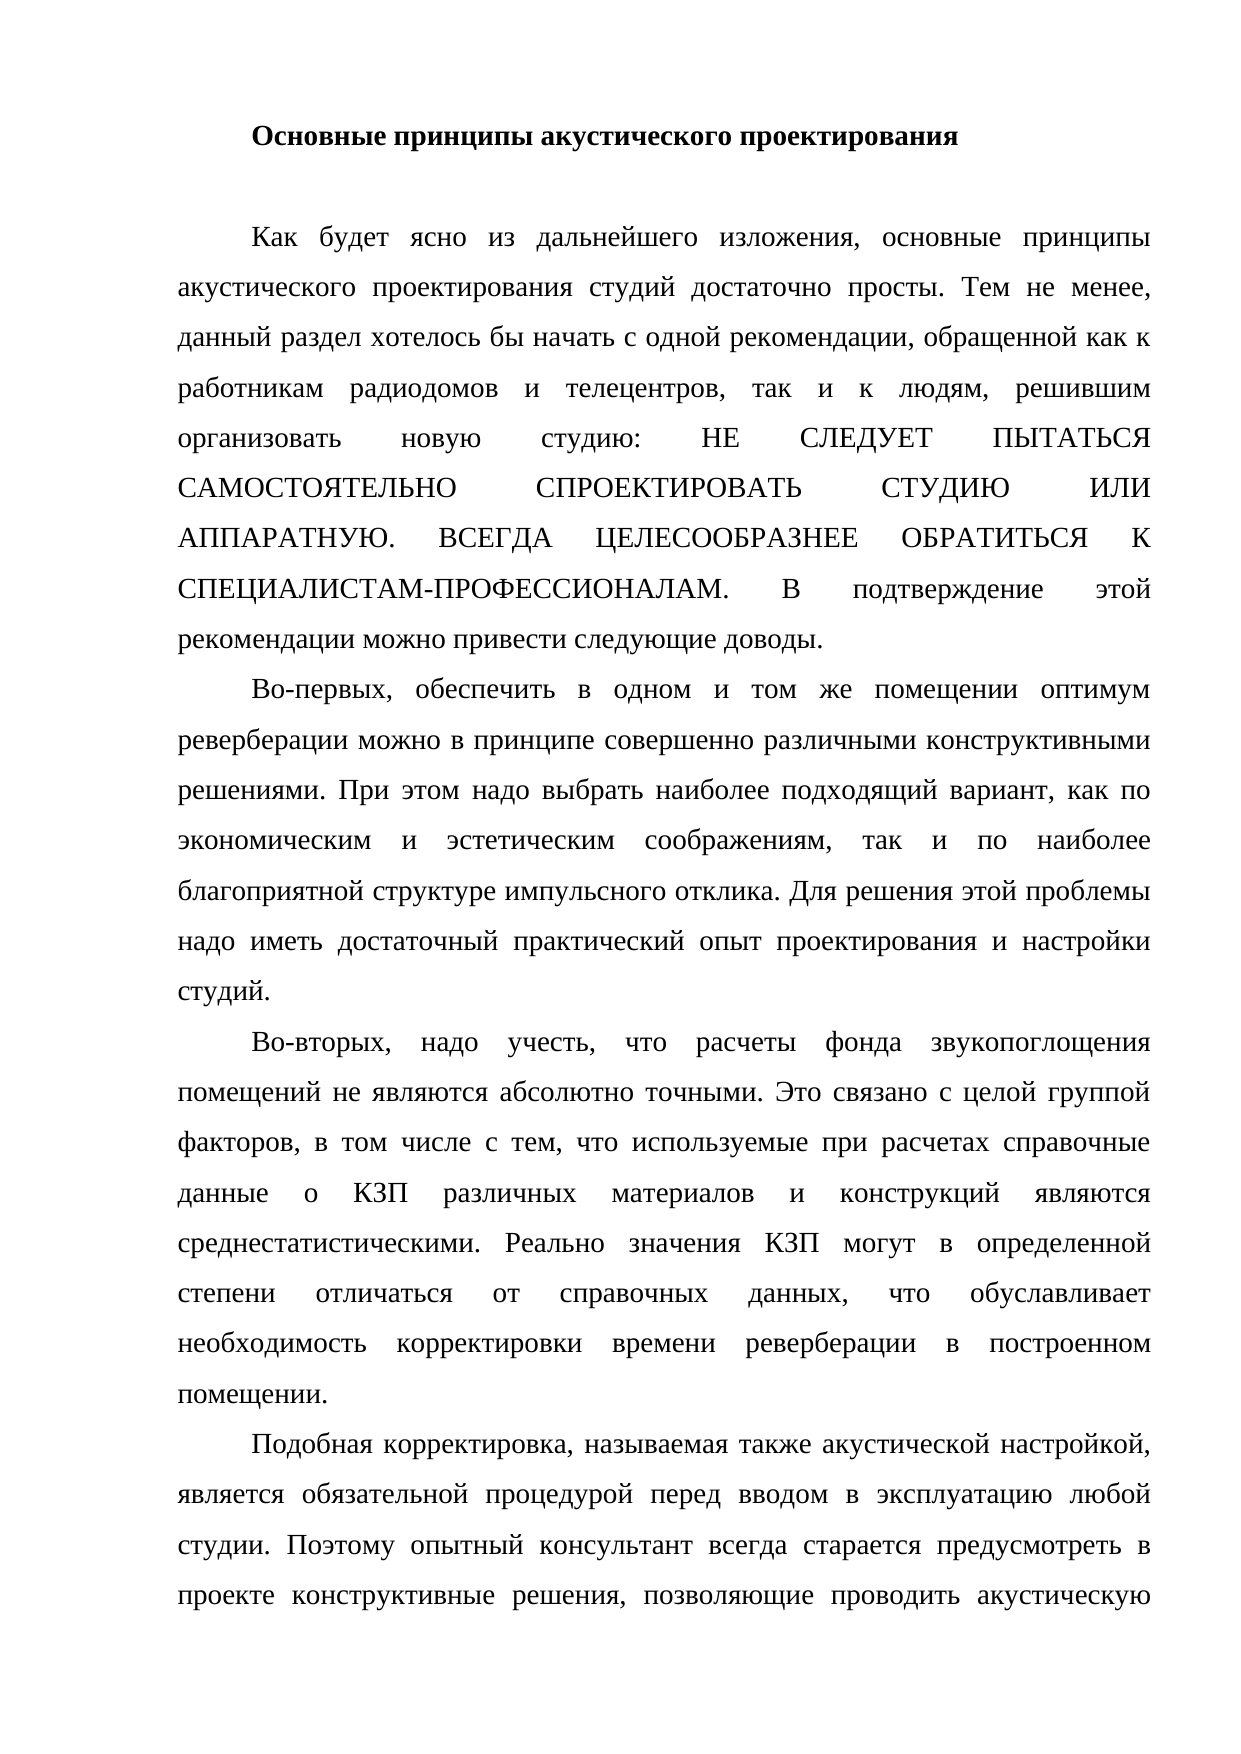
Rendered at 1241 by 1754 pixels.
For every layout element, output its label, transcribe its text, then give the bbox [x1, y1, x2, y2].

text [177, 1426, 1152, 1611]
text Во-первых, обеспечить в одном и том же помещении оптимум реверберации можно в принципе совершенно различными конструктивными решениями. При этом надо выбрать наиболее подходящий вариант, как по экономическим и эстетическим соображениям, так и по наиболее благоприятной структуре импульсного отклика. Для решения этой проблемы надо иметь достаточный практический опыт проектирования и настройки студий. [177, 672, 1152, 1007]
text Во-вторых, надо учесть, что расчеты фонда звукопоглощения помещений не являются абсолютно точными. Это связано с целой группой факторов, в том числе с тем, что используемые при расчетах справочные данные о КЗП различных материалов и конструкций являются среднестатистическими. Реально значения КЗП могут в определенной степени отличаться от справочных данных, что обуславливает необходимость корректировки времени реверберации в построенном помещении. [177, 1024, 1152, 1409]
text Как будет ясно из дальнейшего изложения, основные принципы акустического проектирования студий достаточно просты. Тем не менее, данный раздел хотелось бы начать с одной рекомендации, обращенной как к работникам радиодомов и телецентров, так и к людям, решившим организовать новую студию: НЕ СЛЕДУЕТ ПЫТАТЬСЯ САМОСТОЯТЕЛЬНО СПРОЕКТИРОВАТЬ СТУДИЮ ИЛИ АППАРАТНУЮ. ВСЕГДА ЦЕЛЕСООБРАЗНЕЕ ОБРАТИТЬСЯ К СПЕЦИАЛИСТАМ-ПРОФЕССИОНАЛАМ. В подтверждение этой рекомендации можно привести следующие доводы. [177, 219, 1152, 655]
text Основные принципы акустического проектирования [177, 118, 1152, 152]
